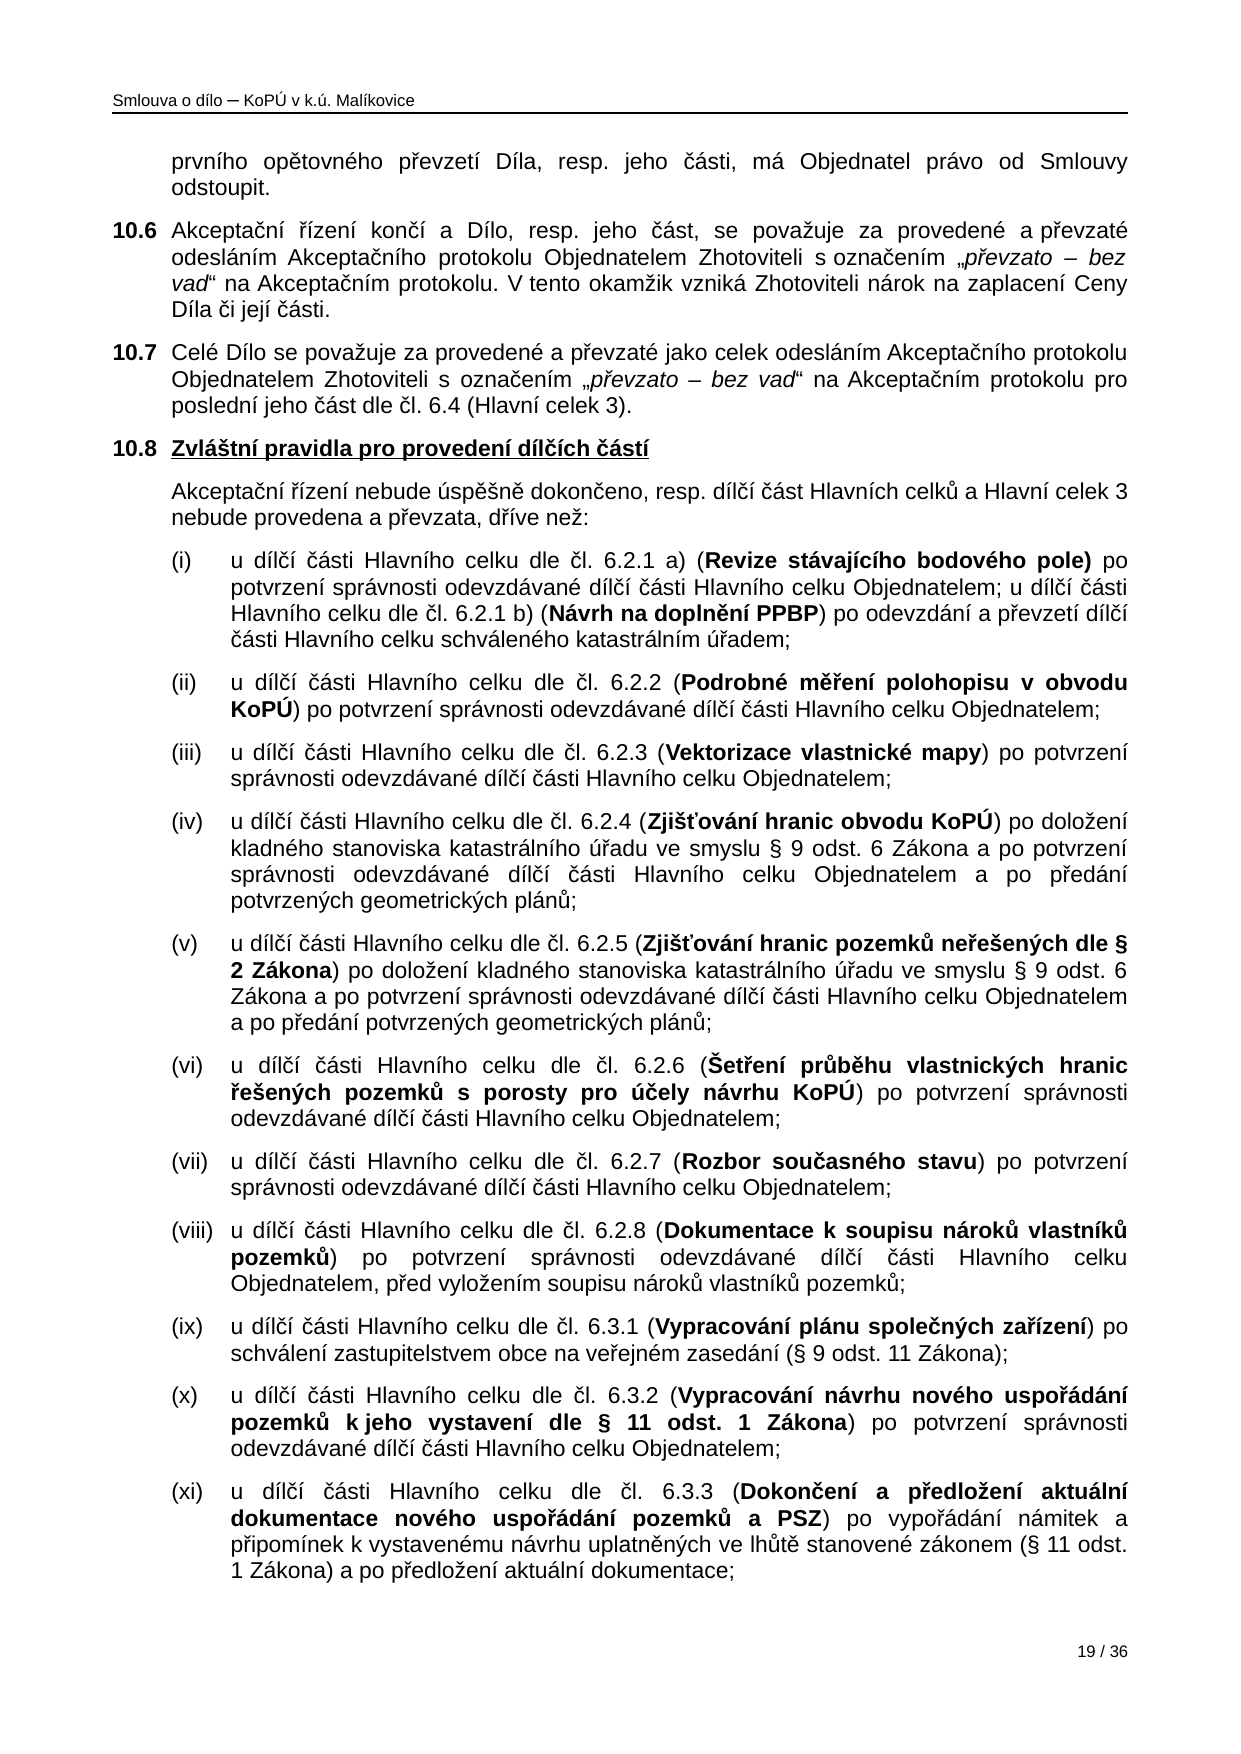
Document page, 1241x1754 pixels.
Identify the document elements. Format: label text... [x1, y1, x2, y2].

list u dílčí části Hlavního celku dle čl. 6.2.4 (Zjišťování hranic obvodu KoPÚ) po doložení kladného stanoviska katastrálního úřadu ve smyslu § 9 odst. 6 Zákona a po potvrzení správnosti odevzdávané dílčí části Hlavního celku Objednatelem a po předání potvrzených geometrických plánů; [171, 808, 1128, 913]
list u dílčí části Hlavního celku dle čl. 6.3.1 (Vypracování plánu společných zařízení) po schválení zastupitelstvem obce na veřejném zasedání (§ 9 odst. 11 Zákona); [171, 1313, 1128, 1366]
list u dílčí části Hlavního celku dle čl. 6.3.3 (Dokončení a předložení aktuální dokumentace nového uspořádání pozemků a PSZ) po vypořádání námitek a připomínek k vystavenému návrhu uplatněných ve lhůtě stanovené zákonem (§ 11 odst. 1 Zákona) a po předložení aktuální dokumentace; [171, 1478, 1128, 1584]
list u dílčí části Hlavního celku dle čl. 6.2.6 (Šetření průběhu vlastnických hranic řešených pozemků s porosty pro účely návrhu KoPÚ) po potvrzení správnosti odevzdávané dílčí části Hlavního celku Objednatelem; [171, 1052, 1128, 1131]
list u dílčí části Hlavního celku dle čl. 6.2.8 (Dokumentace k soupisu nároků vlastníků pozemků) po potvrzení správnosti odevzdávané dílčí části Hlavního celku Objednatelem, před vyložením soupisu nároků vlastníků pozemků; [171, 1217, 1128, 1296]
text Zvláštní pravidla pro provedení dílčích částí [112, 435, 1128, 461]
list u dílčí části Hlavního celku dle čl. 6.2.1 a) (Revize stávajícího bodového pole) po potvrzení správnosti odevzdávané dílčí části Hlavního celku Objednatelem; u dílčí části Hlavního celku dle čl. 6.2.1 b) (Návrh na doplnění PPBP) po odevzdání a převzetí dílčí části Hlavního celku schváleného katastrálním úřadem; [171, 547, 1128, 653]
text Celé Dílo se považuje za provedené a převzaté jako celek odesláním Akceptačního protokolu Objednatelem Zhotoviteli s označením „převzato – bez vad“ na Akceptačním protokolu pro poslední jeho část dle čl. 6.4 (Hlavní celek 3). [112, 339, 1128, 418]
list u dílčí části Hlavního celku dle čl. 6.2.2 (Podrobné měření polohopisu v obvodu KoPÚ) po potvrzení správnosti odevzdávané dílčí části Hlavního celku Objednatelem; [171, 669, 1128, 722]
list u dílčí části Hlavního celku dle čl. 6.3.2 (Vypracování návrhu nového uspořádání pozemků k jeho vystavení dle § 11 odst. 1 Zákona) po potvrzení správnosti odevzdávané dílčí části Hlavního celku Objednatelem; [171, 1382, 1128, 1462]
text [112, 148, 1128, 200]
list u dílčí části Hlavního celku dle čl. 6.2.5 (Zjišťování hranic pozemků neřešených dle § 2 Zákona) po doložení kladného stanoviska katastrálního úřadu ve smyslu § 9 odst. 6 Zákona a po potvrzení správnosti odevzdávané dílčí části Hlavního celku Objednatelem a po předání potvrzených geometrických plánů; [171, 930, 1128, 1036]
list u dílčí části Hlavního celku dle čl. 6.2.7 (Rozbor současného stavu) po potvrzení správnosti odevzdávané dílčí části Hlavního celku Objednatelem; [171, 1148, 1128, 1201]
text Akceptační řízení končí a Dílo, resp. jeho část, se považuje za provedené a převzaté odesláním Akceptačního protokolu Objednatelem Zhotoviteli s označením „převzato – bez vad“ na Akceptačním protokolu. V tento okamžik vzniká Zhotoviteli nárok na zaplacení Ceny Díla či její části. [112, 217, 1128, 322]
list Akceptační řízení nebude úspěšně dokončeno, resp. dílčí část Hlavních celků a Hlavní celek 3 nebude provedena a převzata, dříve než: [171, 478, 1128, 531]
list u dílčí části Hlavního celku dle čl. 6.2.3 (Vektorizace vlastnické mapy) po potvrzení správnosti odevzdávané dílčí části Hlavního celku Objednatelem; [171, 739, 1128, 791]
